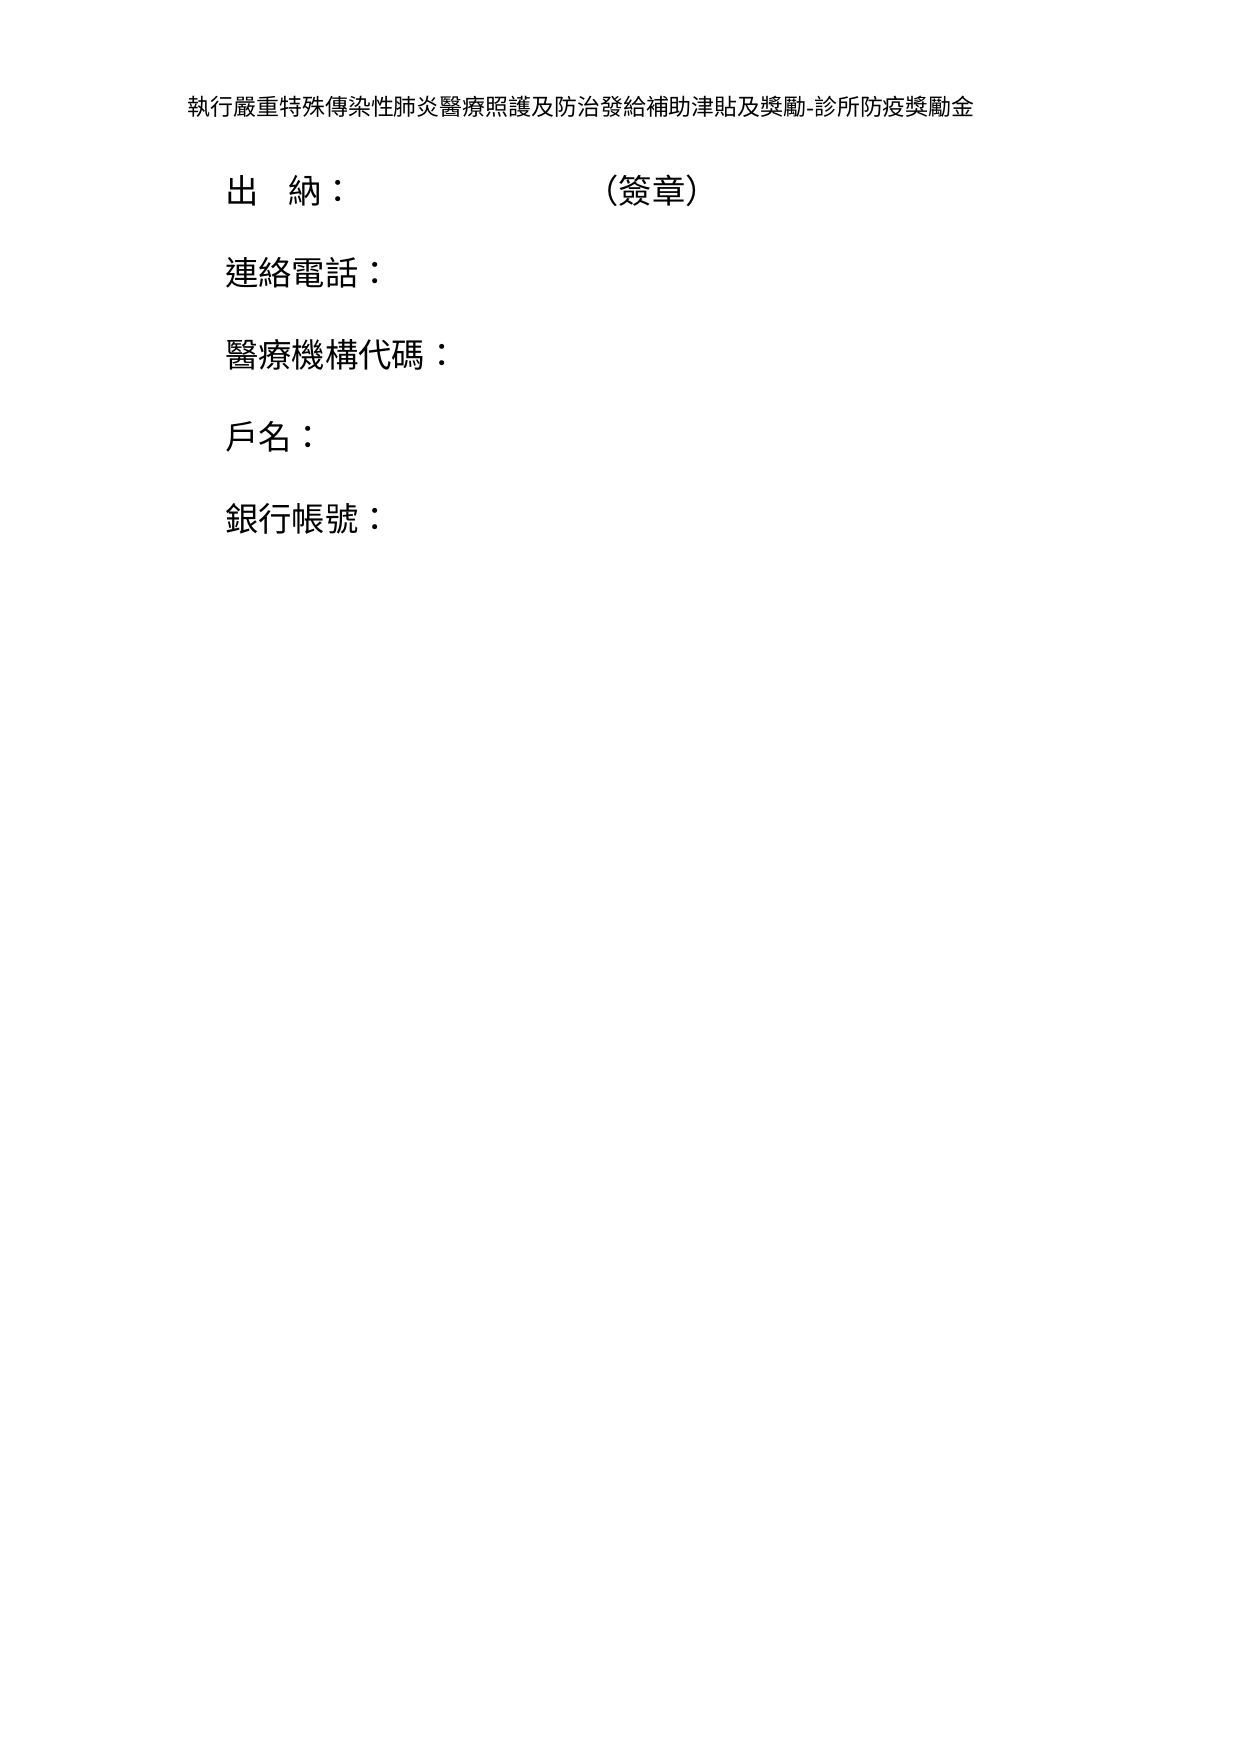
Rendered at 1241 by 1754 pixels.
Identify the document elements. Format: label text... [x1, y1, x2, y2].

text 醫療機構代碼： [225, 328, 1053, 377]
text 戶名： [225, 410, 1053, 459]
text 銀行帳號： [225, 492, 1053, 541]
text 出 納： （簽章） 連絡電話： [225, 164, 1053, 295]
